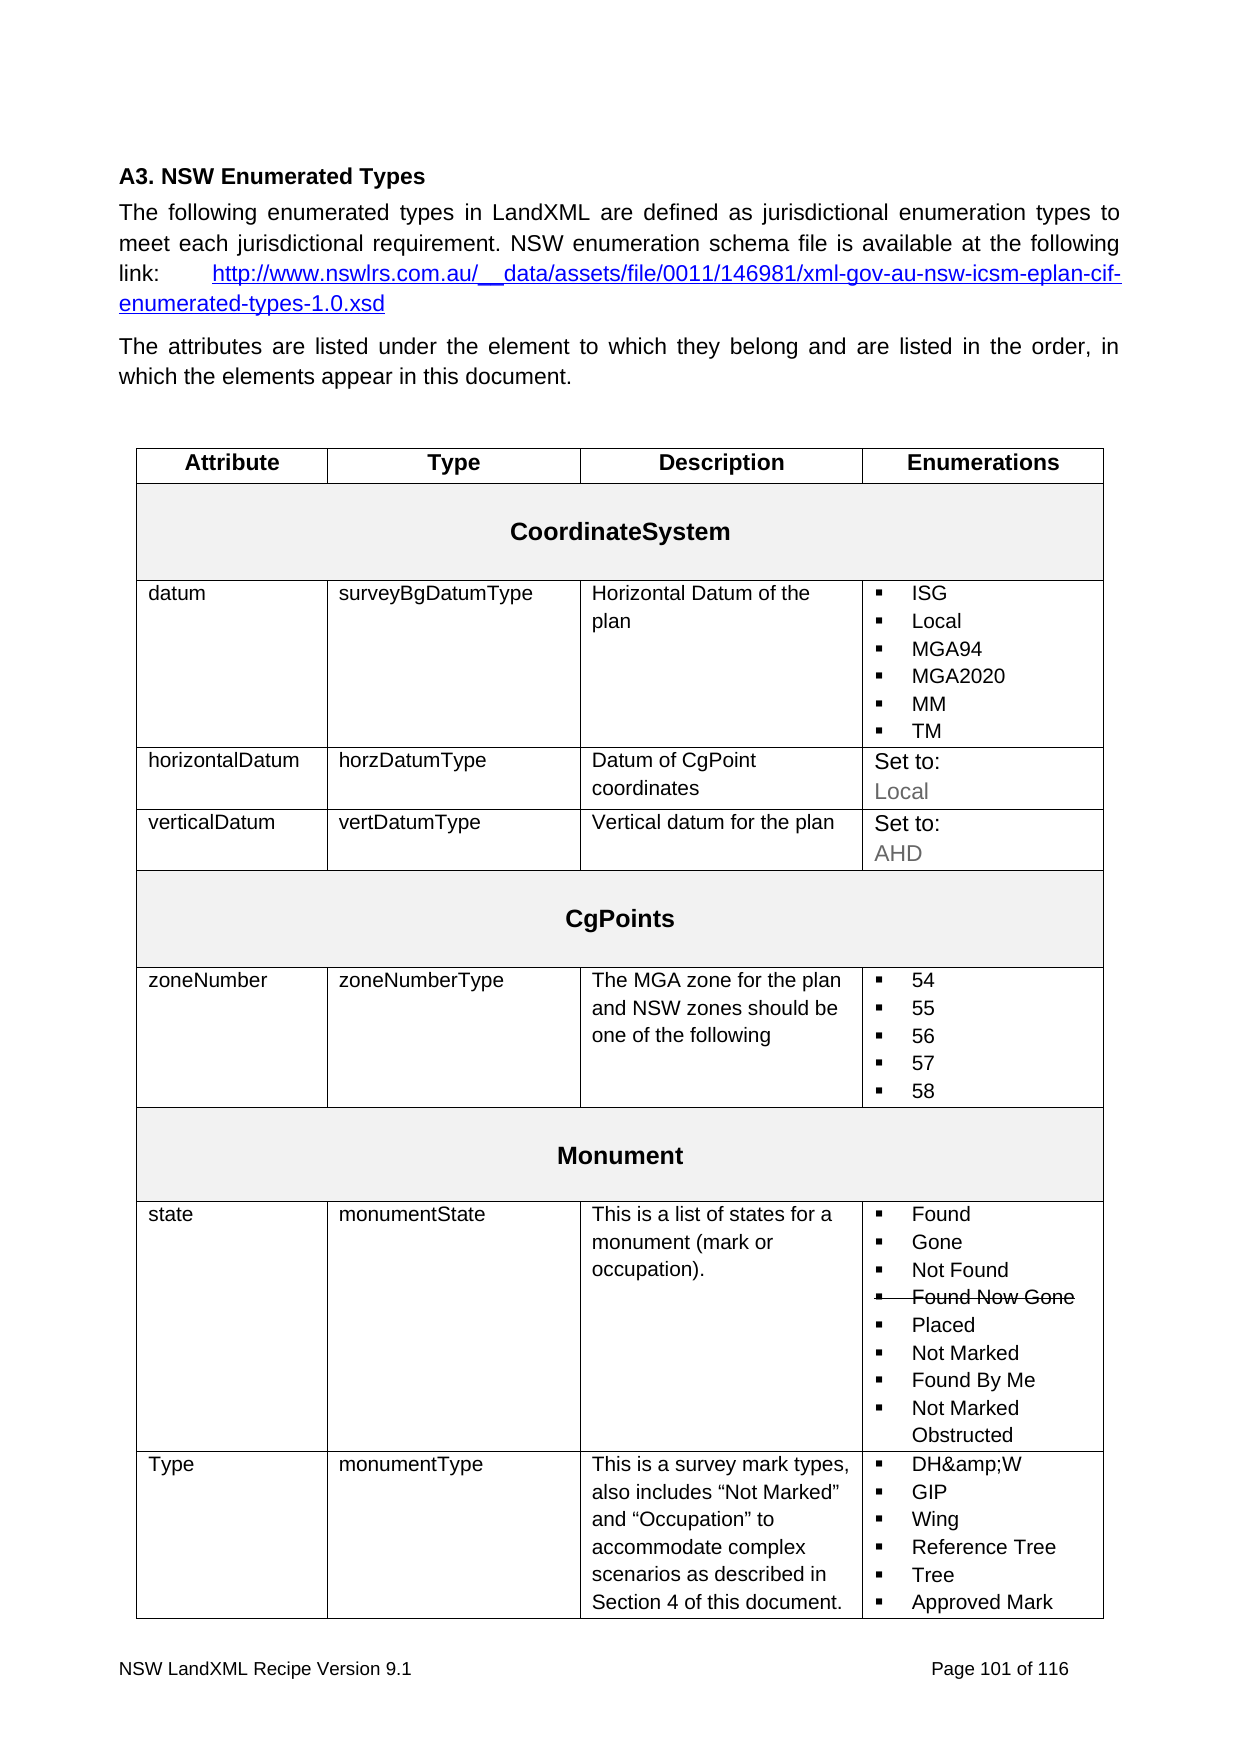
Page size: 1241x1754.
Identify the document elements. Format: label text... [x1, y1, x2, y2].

table_cell 54 55 56 57 58 [863, 968, 1103, 1107]
table_cell Found Gone Not Found Found Now Gone Placed Not Marked Found By Me Not Marked Obstructed [863, 1202, 1103, 1451]
table_cell ISG Local MGA94 MGA2020 MM TM [863, 581, 1103, 747]
table_cell The MGA zone for the plan and NSW zones should be one of the following [581, 968, 862, 1107]
table_cell Set to: Local [863, 748, 1103, 808]
table_cell This is a list of states for a monument (mark or occupation). [581, 1202, 862, 1451]
table_cell Set to: AHD [863, 810, 1103, 870]
table_header Enumerations [863, 449, 1103, 483]
table_cell datum [137, 581, 327, 747]
table_cell CgPoints [137, 871, 1103, 967]
table_cell surveyBgDatumType [328, 581, 580, 747]
table_cell Vertical datum for the plan [581, 810, 862, 870]
table_cell horizontalDatum [137, 748, 327, 808]
table_cell state [137, 1202, 327, 1451]
table_cell horzDatumType [328, 748, 580, 808]
table_cell monumentState [328, 1202, 580, 1451]
text The following enumerated types in LandXML are defined as jurisdictional enumeration types to meet each jurisdictional requirement. NSW enumeration schema file is available at the following link: http://www.nswlrs.com.au/__data/assets/file/0011/146981/xml-gov-au-nsw-icsm-eplan-cif-enumerated-types-1.0.xsd [119, 199, 1121, 316]
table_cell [581, 1452, 862, 1618]
table_header Description [581, 449, 862, 483]
table_cell monumentType [328, 1452, 580, 1618]
table_cell Type [137, 1452, 327, 1618]
table_cell Horizontal Datum of the plan [581, 581, 862, 747]
table_cell Datum of CgPoint coordinates [581, 748, 862, 808]
table_cell vertDatumType [328, 810, 580, 870]
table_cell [863, 1452, 1103, 1618]
table_header Type [328, 449, 580, 483]
text The attributes are listed under the element to which they belong and are listed in the order, in which the elements appear in this document. [119, 333, 1121, 389]
table_cell verticalDatum [137, 810, 327, 870]
subtitle A3. NSW Enumerated Types [119, 163, 1123, 189]
table_cell Monument [137, 1108, 1103, 1201]
table_cell CoordinateSystem [137, 484, 1103, 580]
table_cell zoneNumberType [328, 968, 580, 1107]
table_cell zoneNumber [137, 968, 327, 1107]
table_header Attribute [137, 449, 327, 483]
